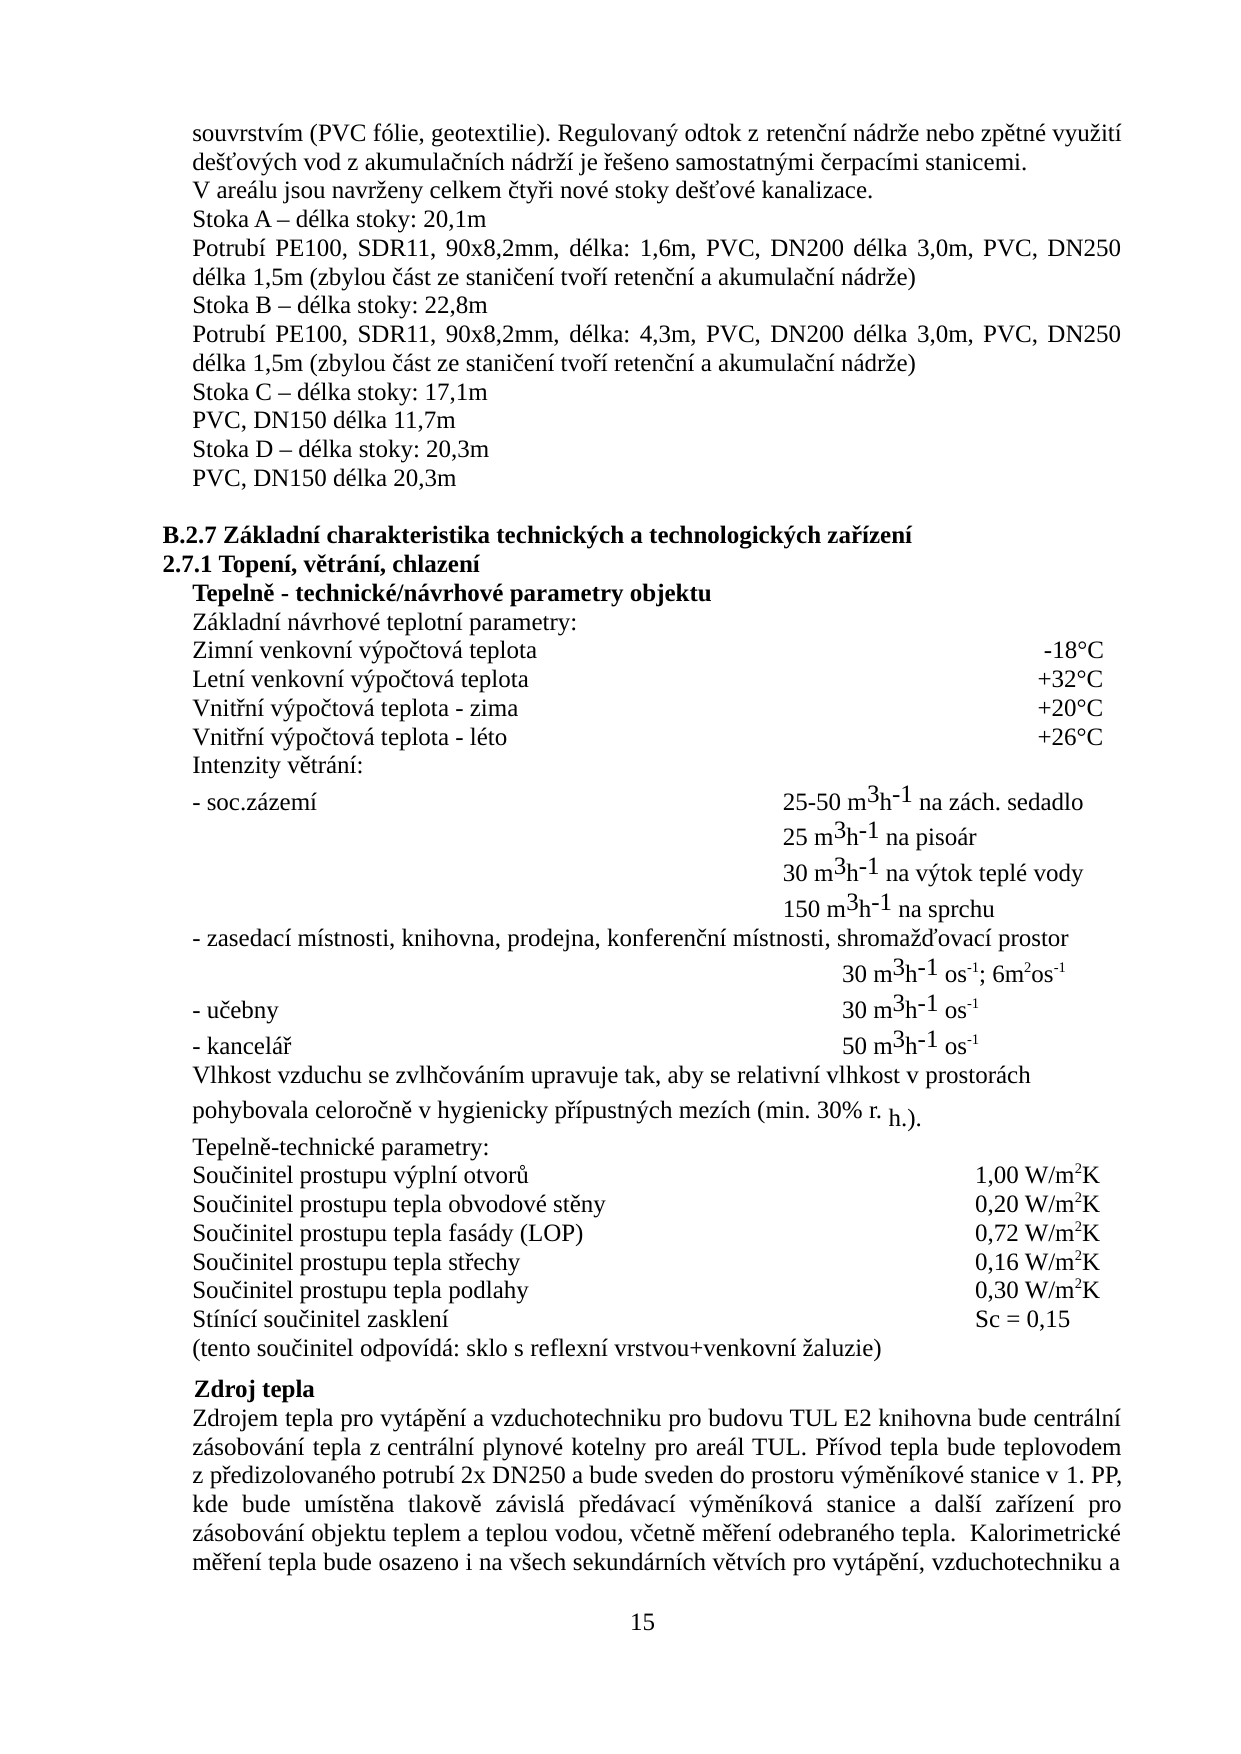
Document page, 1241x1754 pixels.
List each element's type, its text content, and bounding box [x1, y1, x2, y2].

subtitle B.2.7 Základní charakteristika technických a technologických zařízení [162, 521, 1122, 549]
text Stoka A – délka stoky: 20,1m [192, 204, 1122, 233]
text Součinitel prostupu tepla obvodové stěny 0,20 W/m2K [192, 1189, 1122, 1218]
subtitle Zdroj tepla [162, 1374, 1122, 1403]
text PVC, DN150 délka 11,7m [192, 406, 1122, 434]
text 30 m3h-1 na výtok teplé vody [192, 851, 1122, 887]
text Součinitel prostupu tepla střechy 0,16 W/m2K [192, 1247, 1122, 1275]
text Potrubí PE100, SDR11, 90x8,2mm, délka: 4,3m, PVC, DN200 délka 3,0m, PVC, DN250 délka 1,5m (zbylou část ze staničení tvoří retenční a akumulační nádrže) [192, 319, 1122, 377]
text PVC, DN150 délka 20,3m [192, 463, 1122, 492]
text Zimní venkovní výpočtová teplota -18°C [192, 636, 1122, 664]
subtitle Tepelně - technické/návrhové parametry objektu [192, 578, 1122, 607]
text Tepelně-technické parametry: [192, 1132, 1122, 1160]
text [192, 1403, 1122, 1575]
text 150 m3h-1 na sprchu [192, 887, 1122, 923]
text Základní návrhové teplotní parametry: [192, 607, 1122, 636]
text - učebny 30 m3h-1 os-1 [192, 988, 1122, 1024]
text Součinitel prostupu výplní otvorů 1,00 W/m2K [192, 1160, 1122, 1189]
text Součinitel prostupu tepla fasády (LOP) 0,72 W/m2K [192, 1218, 1122, 1247]
text Stoka B – délka stoky: 22,8m [192, 291, 1122, 319]
text Součinitel prostupu tepla podlahy 0,30 W/m2K [192, 1275, 1122, 1304]
text - soc.zázemí 25-50 m3h-1 na zách. sedadlo [192, 779, 1122, 815]
text V areálu jsou navrženy celkem čtyři nové stoky dešťové kanalizace. [192, 176, 1122, 204]
text Intenzity větrání: [192, 751, 1122, 779]
text Vnitřní výpočtová teplota - zima +20°C [192, 693, 1122, 722]
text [192, 118, 1122, 176]
text Vlhkost vzduchu se zvlhčováním upravuje tak, aby se relativní vlhkost v prostorách pohybovala celoročně v hygienicky přípustných mezích (min. 30% r. h.). [192, 1060, 1122, 1132]
text 2.7.1 Topení, větrání, chlazení [162, 549, 1122, 578]
text Letní venkovní výpočtová teplota +32°C [192, 664, 1122, 693]
text - kancelář 50 m3h-1 os-1 [192, 1024, 1122, 1060]
text Stínící součinitel zasklení Sc = 0,15 [192, 1304, 1122, 1333]
text Stoka C – délka stoky: 17,1m [192, 377, 1122, 406]
text Potrubí PE100, SDR11, 90x8,2mm, délka: 1,6m, PVC, DN200 délka 3,0m, PVC, DN250 délka 1,5m (zbylou část ze staničení tvoří retenční a akumulační nádrže) [192, 233, 1122, 291]
text 25 m3h-1 na pisoár [192, 815, 1122, 851]
text Vnitřní výpočtová teplota - léto +26°C [192, 722, 1122, 751]
text - zasedací místnosti, knihovna, prodejna, konferenční místnosti, shromažďovací prostor 30 m3h-1 os-1; 6m2os-1 [192, 923, 1122, 988]
text (tento součinitel odpovídá: sklo s reflexní vrstvou+venkovní žaluzie) [192, 1333, 1122, 1362]
text Stoka D – délka stoky: 20,3m [192, 434, 1122, 463]
